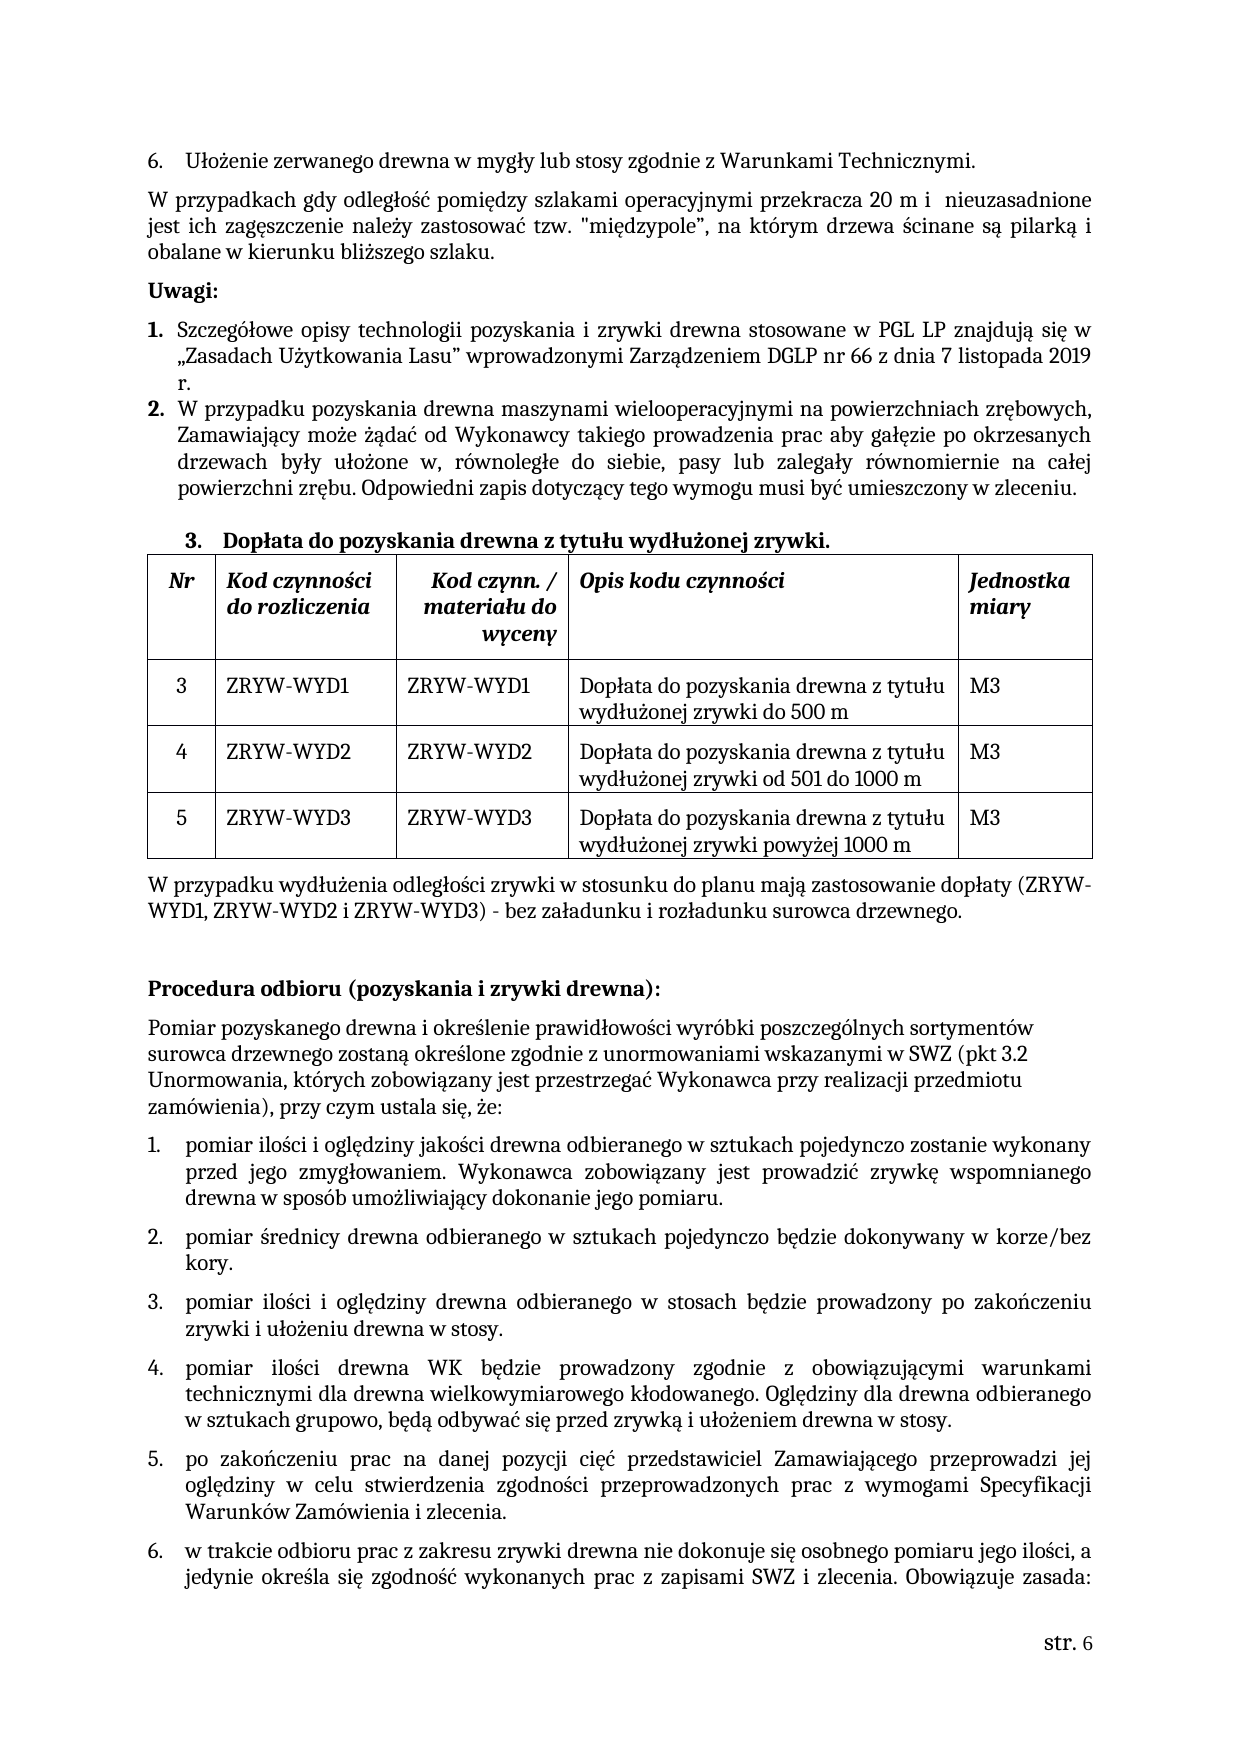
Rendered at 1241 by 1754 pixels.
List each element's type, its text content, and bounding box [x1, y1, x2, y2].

table_cell ZRYW-WYD2 [216, 726, 396, 792]
table_header Kod czynn. / materiału do wyceny [397, 555, 568, 659]
table_cell ZRYW-WYD3 [216, 793, 396, 858]
list pomiar ilości i oględziny drewna odbieranego w stosach będzie prowadzony po zakończeniu zrywki i ułożeniu drewna w stosy. [148, 1289, 1093, 1342]
table_cell 3 [148, 660, 215, 725]
list Ułożenie zerwanego drewna w mygły lub stosy zgodnie z Warunkami Technicznymi. [148, 148, 1093, 174]
table_header Kod czynności do rozliczenia [216, 555, 396, 659]
list pomiar ilości drewna WK będzie prowadzony zgodnie z obowiązującymi warunkami technicznymi dla drewna wielkowymiarowego kłodowanego. Oględziny dla drewna odbieranego w sztukach grupowo, będą odbywać się przed zrywką i ułożeniem drewna w stosy. [148, 1354, 1093, 1433]
text Procedura odbioru (pozyskania i zrywki drewna): [148, 976, 1093, 1002]
text W przypadku wydłużenia odległości zrywki w stosunku do planu mają zastosowanie dopłaty (ZRYW-WYD1, ZRYW-WYD2 i ZRYW-WYD3) - bez załadunku i rozładunku surowca drzewnego. [148, 871, 1093, 924]
table_cell M3 [959, 660, 1092, 725]
table_cell Dopłata do pozyskania drewna z tytułu wydłużonej zrywki powyżej 1000 m [569, 793, 958, 858]
list W przypadku pozyskania drewna maszynami wielooperacyjnymi na powierzchniach zrębowych, Zamawiający może żądać od Wykonawcy takiego prowadzenia prac aby gałęzie po okrzesanych drzewach były ułożone w, równoległe do siebie, pasy lub zalegały równomiernie na całej powierzchni zrębu. Odpowiedni zapis dotyczący tego wymogu musi być umieszczony w zleceniu. [148, 396, 1093, 501]
table_cell M3 [959, 793, 1092, 858]
table_cell Dopłata do pozyskania drewna z tytułu wydłużonej zrywki do 500 m [569, 660, 958, 725]
text Pomiar pozyskanego drewna i określenie prawidłowości wyróbki poszczególnych sortymentów surowca drzewnego zostaną określone zgodnie z unormowaniami wskazanymi w SWZ (pkt 3.2 Unormowania, których zobowiązany jest przestrzegać Wykonawca przy realizacji przedmiotu zamówienia), przy czym ustala się, że: [148, 1014, 1093, 1120]
list Szczegółowe opisy technologii pozyskania i zrywki drewna stosowane w PGL LP znajdują się w „Zasadach Użytkowania Lasu” wprowadzonymi Zarządzeniem DGLP nr 66 z dnia 7 listopada 2019 r. [148, 317, 1093, 396]
text W przypadkach gdy odległość pomiędzy szlakami operacyjnymi przekracza 20 m i nieuzasadnione jest ich zagęszczenie należy zastosować tzw. "międzypole”, na którym drzewa ścinane są pilarką i obalane w kierunku bliższego szlaku. [148, 186, 1093, 266]
list Dopłata do pozyskania drewna z tytułu wydłużonej zrywki. [185, 528, 1093, 554]
table_header Nr [148, 555, 215, 659]
table_cell Dopłata do pozyskania drewna z tytułu wydłużonej zrywki od 501 do 1000 m [569, 726, 958, 792]
table_header Opis kodu czynności [569, 555, 958, 659]
list pomiar średnicy drewna odbieranego w sztukach pojedynczo będzie dokonywany w korze/bez kory. [148, 1224, 1093, 1277]
text Uwagi: [148, 278, 1093, 304]
list pomiar ilości i oględziny jakości drewna odbieranego w sztukach pojedynczo zostanie wykonany przed jego zmygłowaniem. Wykonawca zobowiązany jest prowadzić zrywkę wspomnianego drewna w sposób umożliwiający dokonanie jego pomiaru. [148, 1132, 1093, 1211]
table_header Jednostka miary [959, 555, 1092, 659]
table_cell ZRYW-WYD2 [397, 726, 568, 792]
table_cell ZRYW-WYD3 [397, 793, 568, 858]
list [148, 1537, 1093, 1590]
list po zakończeniu prac na danej pozycji cięć przedstawiciel Zamawiającego przeprowadzi jej oględziny w celu stwierdzenia zgodności przeprowadzonych prac z wymogami Specyfikacji Warunków Zamówienia i zlecenia. [148, 1446, 1093, 1525]
table_cell 4 [148, 726, 215, 792]
table_cell 5 [148, 793, 215, 858]
table_cell M3 [959, 726, 1092, 792]
table_cell ZRYW-WYD1 [397, 660, 568, 725]
table_cell ZRYW-WYD1 [216, 660, 396, 725]
